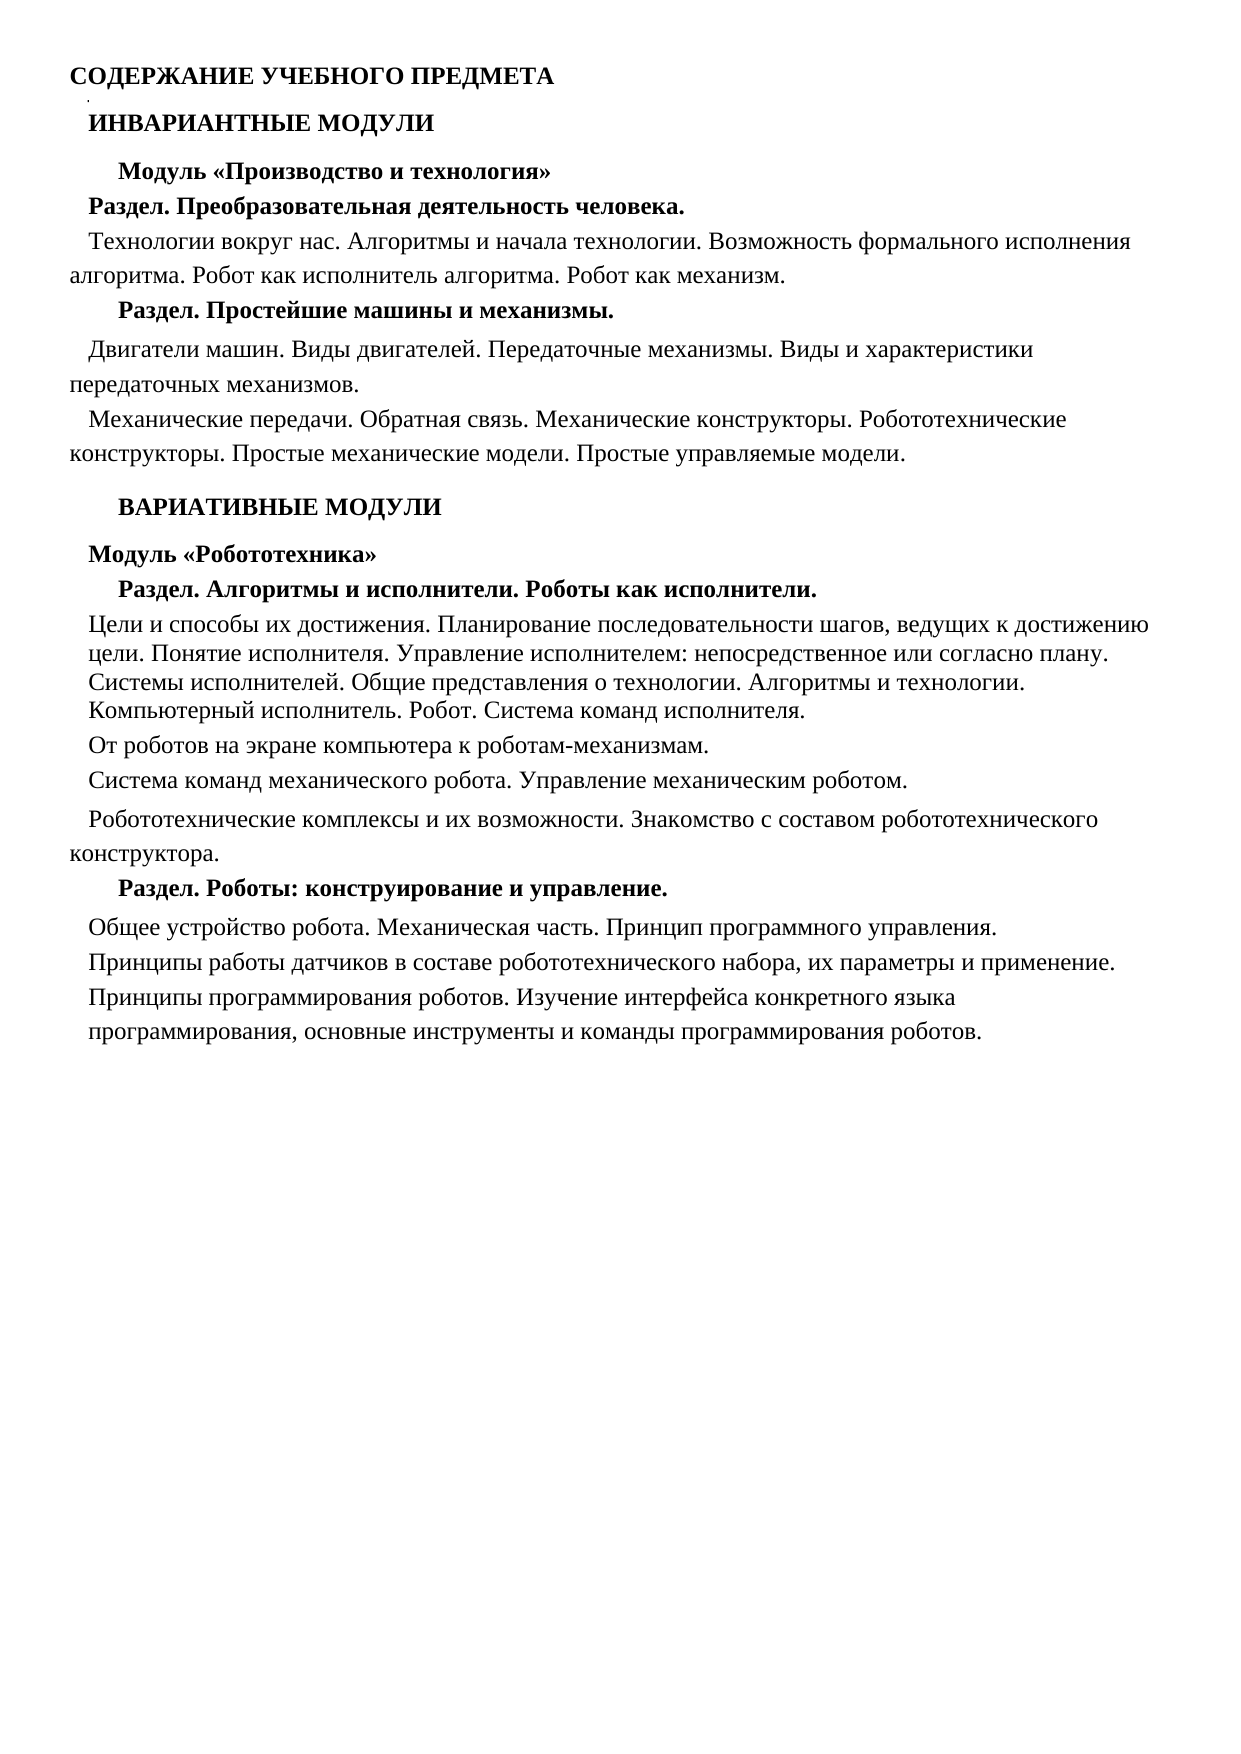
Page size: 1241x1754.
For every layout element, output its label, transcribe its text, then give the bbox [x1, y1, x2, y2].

subtitle Модуль «Производство и технология» [88, 156, 1184, 185]
text Робототехнические комплексы и их возможности. Знакомство с составом робототехнического конструктора. [69, 804, 1101, 867]
text Система команд механического робота. Управление механическим роботом. [88, 765, 1184, 794]
subtitle ВАРИАТИВНЫЕ МОДУЛИ [88, 492, 1184, 521]
subtitle СОДЕРЖАНИЕ УЧЕБНОГО ПРЕДМЕТА [69, 61, 1184, 90]
subtitle Раздел. Роботы: конструирование и управление. [88, 873, 1184, 902]
text Модуль «Робототехника» [88, 539, 1184, 568]
text Технологии вокруг нас. Алгоритмы и начала технологии. Возможность формального исполнения алгоритма. Робот как исполнитель алгоритма. Робот как механизм. [69, 226, 1134, 289]
text ИНВАРИАНТНЫЕ МОДУЛИ [88, 108, 1184, 137]
subtitle Раздел. Простейшие машины и механизмы. [88, 295, 1184, 324]
subtitle Раздел. Алгоритмы и исполнители. Роботы как исполнители. [88, 574, 1184, 603]
text Общее устройство робота. Механическая часть. Принцип программного управления. Принципы работы датчиков в составе робототехнического набора, их параметры и применение. Принципы программирования роботов. Изучение интерфейса конкретного языка программирования, основные инструменты и команды программирования роботов. [88, 912, 1117, 1045]
text Раздел. Преобразовательная деятельность человека. [88, 191, 1184, 220]
text Цели и способы их достижения. Планирование последовательности шагов, ведущих к достижению цели. Понятие исполнителя. Управление исполнителем: непосредственное или согласно плану. Системы исполнителей. Общие представления о технологии. Алгоритмы и технологии. [88, 609, 1184, 696]
text Двигатели машин. Виды двигателей. Передаточные механизмы. Виды и характеристики передаточных механизмов. [69, 334, 1037, 398]
text Механические передачи. Обратная связь. Механические конструкторы. Робототехнические конструкторы. Простые механические модели. Простые управляемые модели. [69, 404, 1184, 467]
text Компьютерный исполнитель. Робот. Система команд исполнителя. От роботов на экране компьютера к роботам-механизмам. [88, 696, 809, 759]
